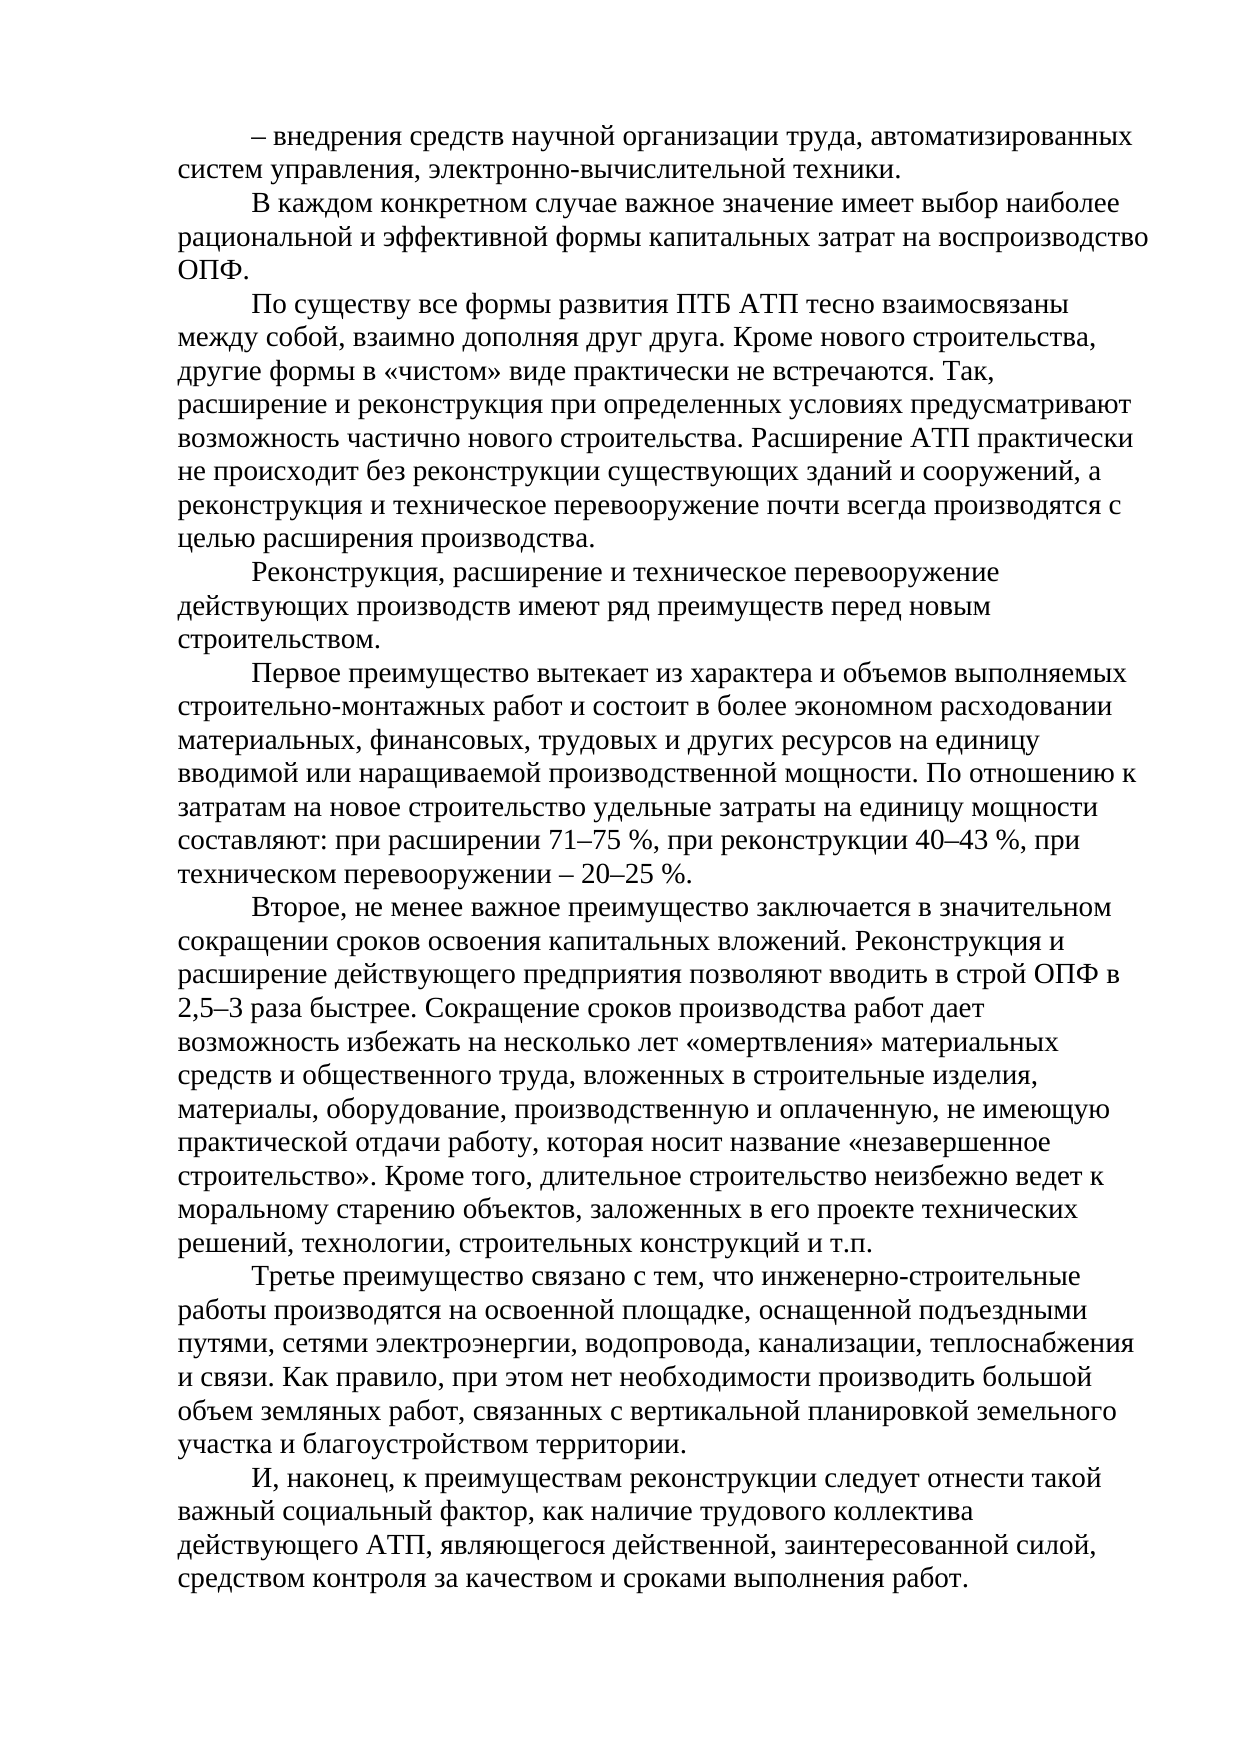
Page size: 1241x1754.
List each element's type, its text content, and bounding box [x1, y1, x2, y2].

text – внедрения средств научной организации труда, автоматизированных систем управления, электронно-вычислительной техники. [177, 118, 1152, 185]
text И, наконец, к преимуществам реконструкции следует отнести такой важный социальный фактор, как наличие трудового коллектива действующего АТП, являющегося действенной, заинтересованной силой, средством контроля за качеством и сроками выполнения работ. [177, 1460, 1152, 1594]
text По существу все формы развития ПТБ АТП тесно взаимосвязаны между собой, взаимно дополняя друг друга. Кроме нового строительства, другие формы в «чистом» виде практически не встречаются. Так, расширение и реконструкция при определенных условиях предусматривают возможность частично нового строительства. Расширение АТП практически не происходит без реконструкции существующих зданий и сооружений, а реконструкция и техническое перевооружение почти всегда производятся с целью расширения производства. [177, 286, 1152, 554]
text В каждом конкретном случае важное значение имеет выбор наиболее рациональной и эффективной формы капитальных затрат на воспроизводство ОПФ. [177, 185, 1152, 286]
text Третье преимущество связано с тем, что инженерно-строительные работы производятся на освоенной площадке, оснащенной подъездными путями, сетями электроэнергии, водопровода, канализации, теплоснабжения и связи. Как правило, при этом нет необходимости производить большой объем земляных работ, связанных с вертикальной планировкой земельного участка и благоустройством территории. [177, 1258, 1152, 1460]
text Первое преимущество вытекает из характера и объемов выполняемых строительно-монтажных работ и состоит в более экономном расходовании материальных, финансовых, трудовых и других ресурсов на единицу вводимой или наращиваемой производственной мощности. По отношению к затратам на новое строительство удельные затраты на единицу мощности составляют: при расширении 71–75 %, при реконструкции 40–43 %, при техническом перевооружении – 20–25 %. [177, 655, 1152, 889]
text Реконструкция, расширение и техническое перевооружение действующих производств имеют ряд преимуществ перед новым строительством. [177, 554, 1152, 655]
text Второе, не менее важное преимущество заключается в значительном сокращении сроков освоения капитальных вложений. Реконструкция и расширение действующего предприятия позволяют вводить в строй ОПФ в 2,5–3 раза быстрее. Сокращение сроков производства работ дает возможность избежать на несколько лет «омертвления» материальных средств и общественного труда, вложенных в строительные изделия, материалы, оборудование, производственную и оплаченную, не имеющую практической отдачи работу, которая носит название «незавершенное строительство». Кроме того, длительное строительство неизбежно ведет к моральному старению объектов, заложенных в его проекте технических решений, технологии, строительных конструкций и т.п. [177, 889, 1152, 1258]
